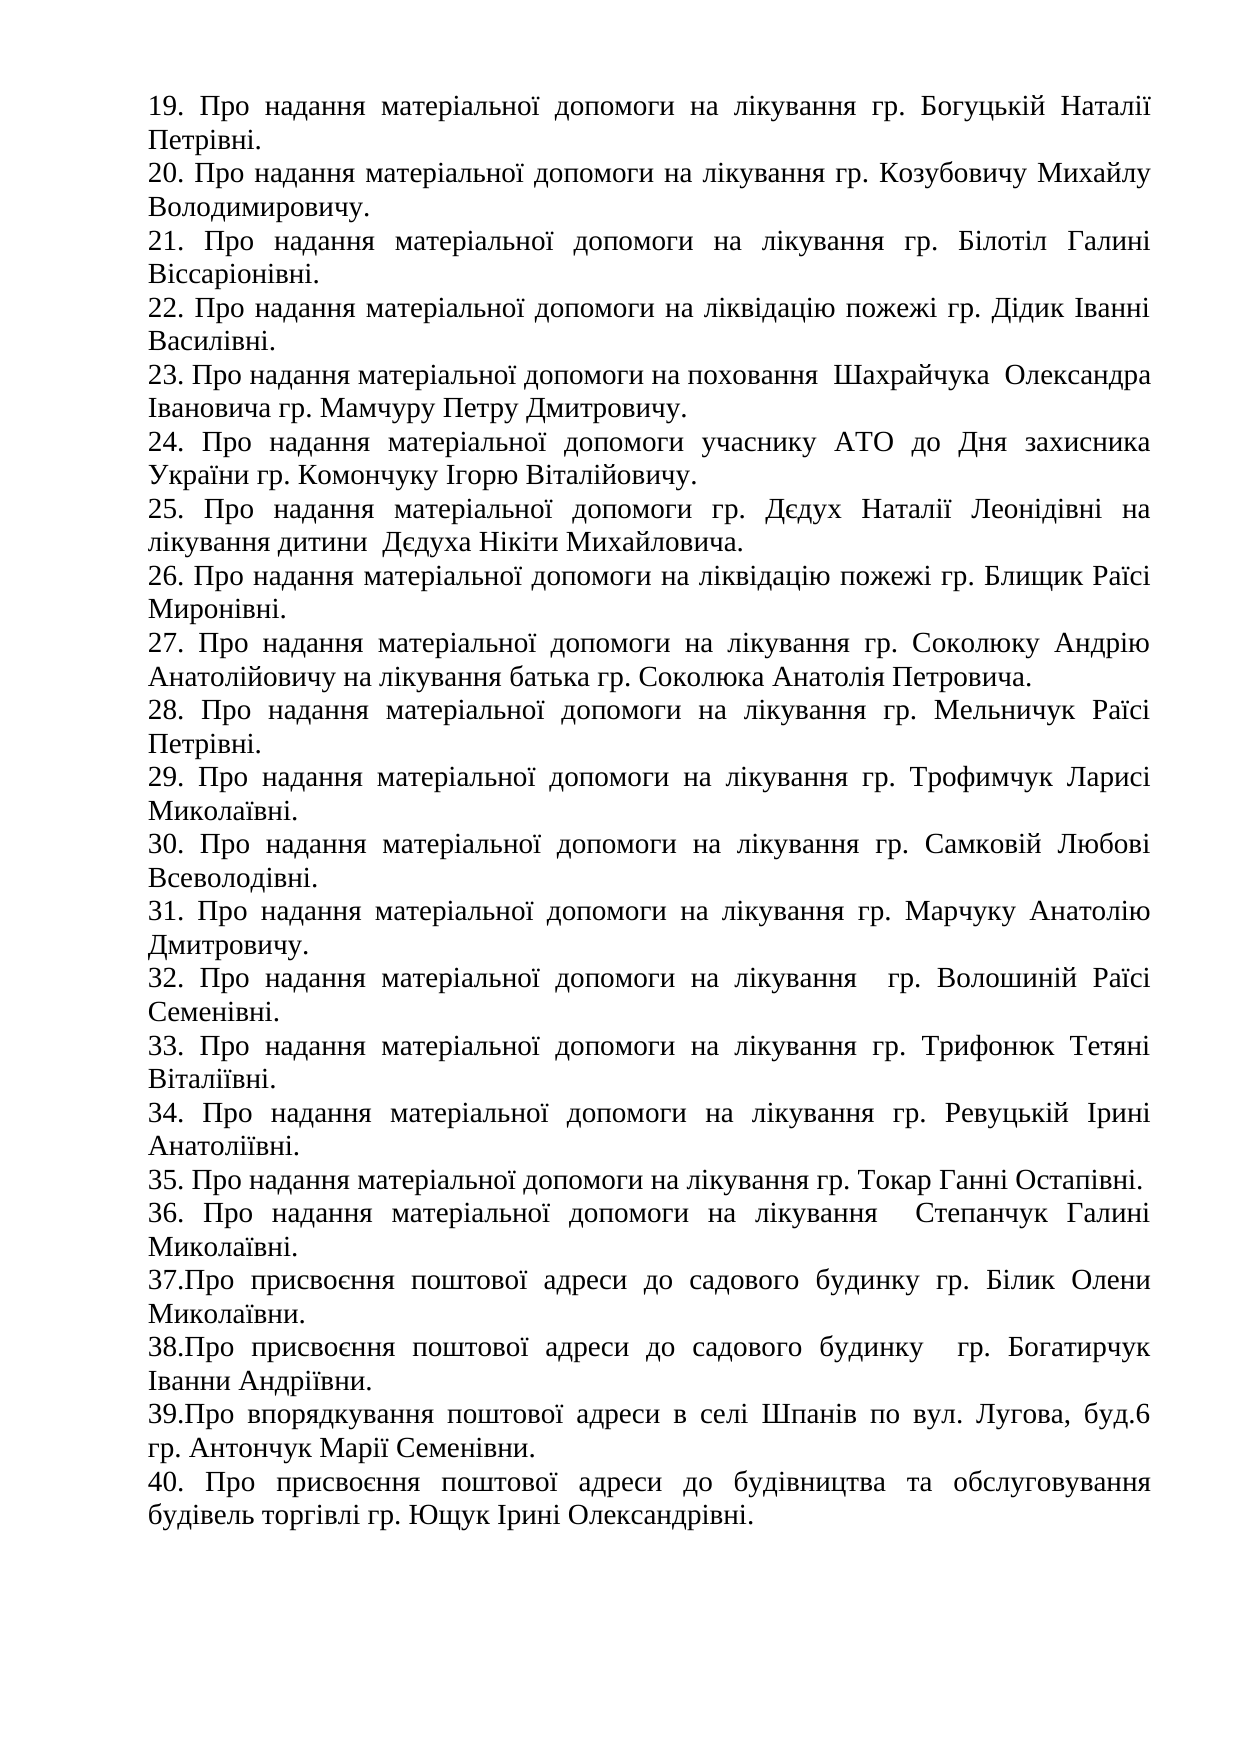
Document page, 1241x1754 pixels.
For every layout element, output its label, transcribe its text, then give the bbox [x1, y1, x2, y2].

text 21. Про надання матеріальної допомоги на лікування гр. Білотіл Галині Віссаріонівні. [148, 223, 1152, 290]
text 33. Про надання матеріальної допомоги на лікування гр. Трифонюк Тетяні Віталіївні. [148, 1028, 1152, 1095]
text 25. Про надання матеріальної допомоги гр. Дєдух Наталії Леонідівні на лікування дитини Дєдуха Нікіти Михайловича. [148, 491, 1152, 558]
text 29. Про надання матеріальної допомоги на лікування гр. Трофимчук Ларисі Миколаївні. [148, 759, 1152, 826]
text 30. Про надання матеріальної допомоги на лікування гр. Самковій Любові Всеволодівні. [148, 826, 1152, 893]
text 26. Про надання матеріальної допомоги на ліквідацію пожежі гр. Блищик Раїсі Миронівні. [148, 558, 1152, 625]
text 38.Про присвоєння поштової адреси до садового будинку гр. Богатирчук Іванни Андріївни. [148, 1329, 1152, 1397]
text 31. Про надання матеріальної допомоги на лікування гр. Марчуку Анатолію Дмитровичу. [148, 893, 1152, 961]
text 28. Про надання матеріальної допомоги на лікування гр. Мельничук Раїсі Петрівні. [148, 692, 1152, 759]
text 34. Про надання матеріальної допомоги на лікування гр. Ревуцькій Ірині Анатоліївні. [148, 1095, 1152, 1162]
text 23. Про надання матеріальної допомоги на поховання Шахрайчука Олександра Івановича гр. Мамчуру Петру Дмитровичу. [148, 357, 1152, 424]
text 37.Про присвоєння поштової адреси до садового будинку гр. Білик Олени Миколаївни. [148, 1262, 1152, 1329]
text 32. Про надання матеріальної допомоги на лікування гр. Волошиній Раїсі Семенівні. [148, 961, 1152, 1028]
text 39.Про впорядкування поштової адреси в селі Шпанів по вул. Лугова, буд.6 гр. Антончук Марії Семенівни. [148, 1397, 1152, 1464]
text 22. Про надання матеріальної допомоги на ліквідацію пожежі гр. Дідик Іванні Василівні. [148, 290, 1152, 357]
text 20. Про надання матеріальної допомоги на лікування гр. Козубовичу Михайлу Володимировичу. [148, 156, 1152, 223]
text 27. Про надання матеріальної допомоги на лікування гр. Соколюку Андрію Анатолійовичу на лікування батька гр. Соколюка Анатолія Петровича. [148, 625, 1152, 692]
text 19. Про надання матеріальної допомоги на лікування гр. Богуцькій Наталії Петрівні. [148, 88, 1152, 156]
text 24. Про надання матеріальної допомоги учаснику АТО до Дня захисника України гр. Комончуку Ігорю Віталійовичу. [148, 424, 1152, 491]
text 36. Про надання матеріальної допомоги на лікування Степанчук Галині Миколаївні. [148, 1195, 1152, 1262]
text 40. Про присвоєння поштової адреси до будівництва та обслуговування будівель торгівлі гр. Ющук Ірині Олександрівні. [148, 1464, 1152, 1531]
text 35. Про надання матеріальної допомоги на лікування гр. Токар Ганні Остапівні. [148, 1162, 1152, 1195]
